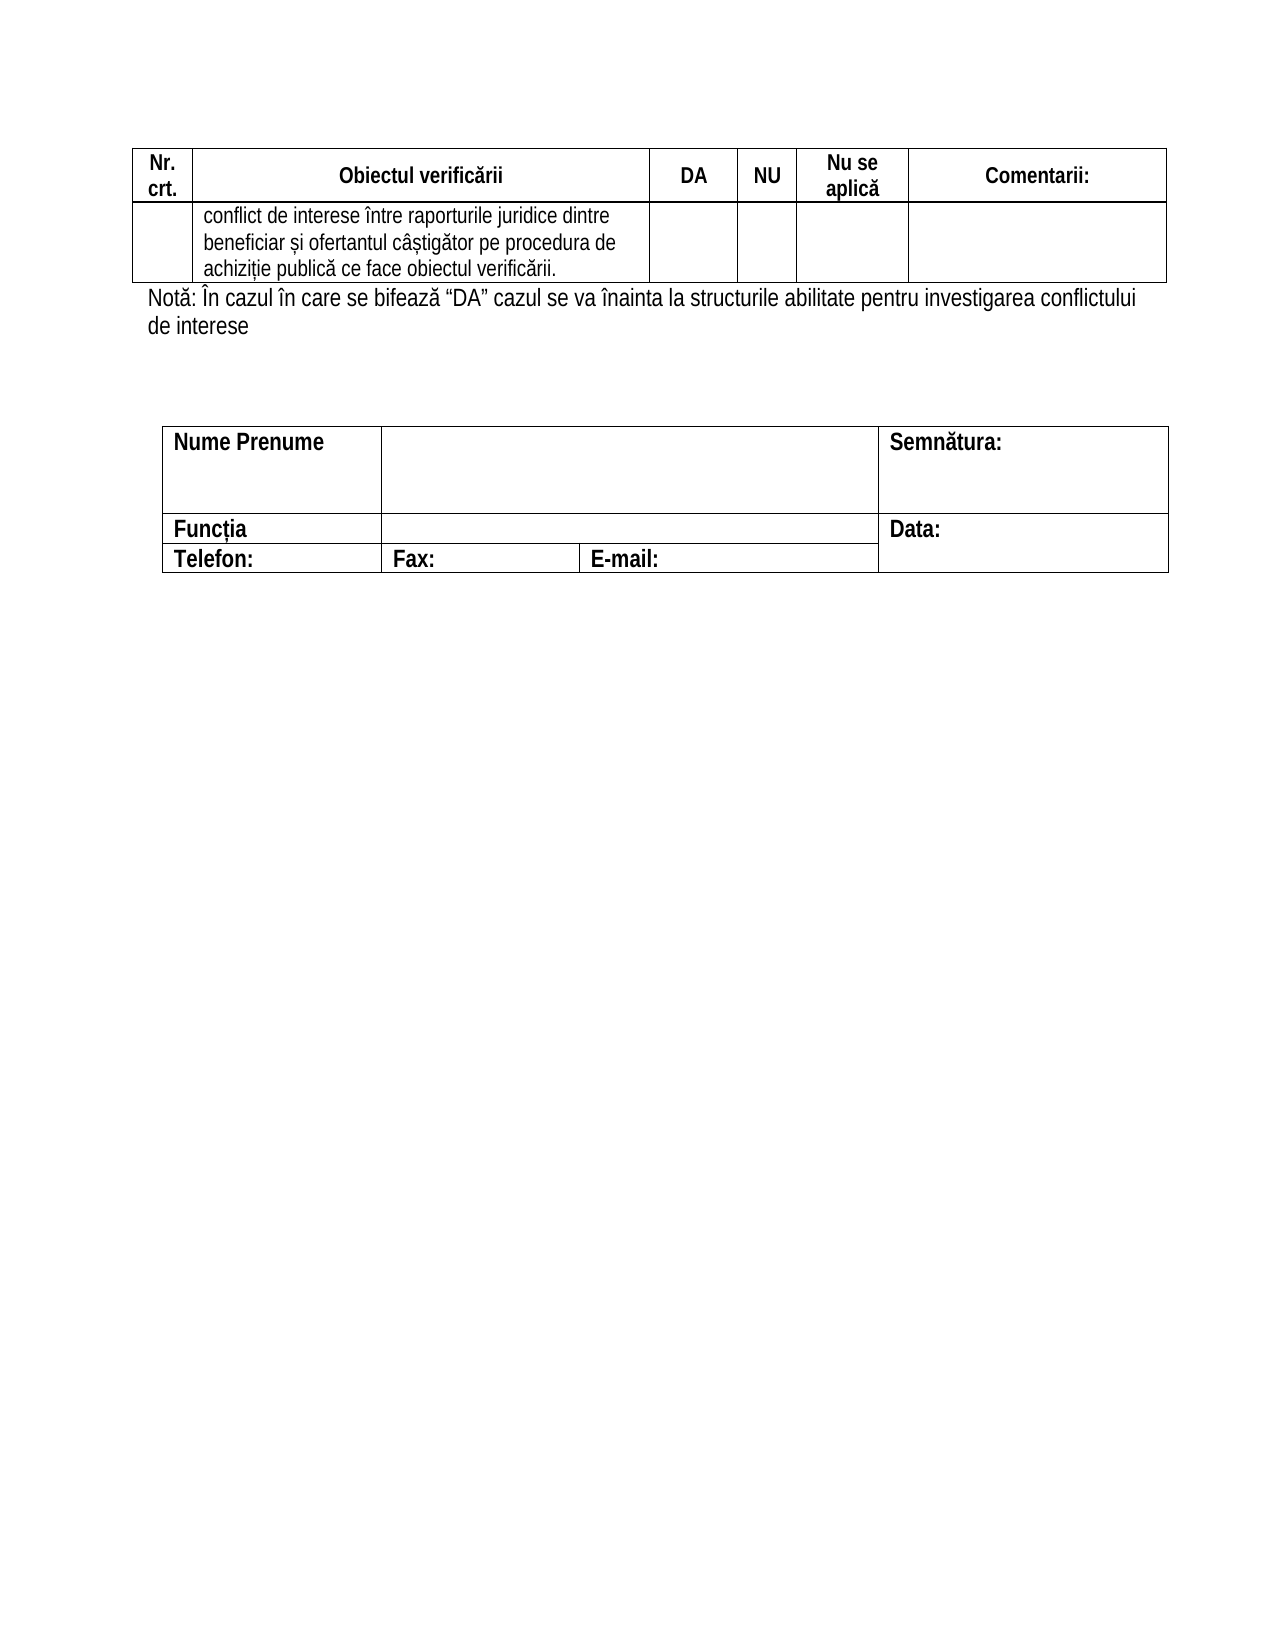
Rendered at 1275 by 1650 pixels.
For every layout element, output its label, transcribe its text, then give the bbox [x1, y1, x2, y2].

table_cell Funcția [163, 514, 381, 542]
text Notă: În cazul în care se bifează “DA” cazul se va înainta la structurile abilitate pentru investigarea conflictului de interese [148, 283, 1157, 340]
table_header [382, 427, 878, 513]
table_header Nr. crt. [133, 149, 192, 201]
table_cell Telefon: [163, 544, 381, 572]
table_cell E-mail: [580, 544, 878, 572]
table_cell Data: [879, 514, 1168, 572]
table_header Obiectul verificării [193, 149, 649, 201]
table_header Semnătura: [879, 427, 1168, 513]
table_cell [909, 203, 1166, 282]
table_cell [193, 203, 649, 282]
table_header Nume Prenume [163, 427, 381, 513]
table_header Comentarii: [909, 149, 1166, 201]
table_cell D [133, 203, 192, 282]
table_cell [382, 514, 878, 542]
table_cell [650, 203, 737, 282]
table_header Nu se aplică [797, 149, 908, 201]
table_header DA [650, 149, 737, 201]
table_cell Fax: [382, 544, 579, 572]
table_header NU [738, 149, 796, 201]
table_cell [738, 203, 796, 282]
table_cell [797, 203, 908, 282]
